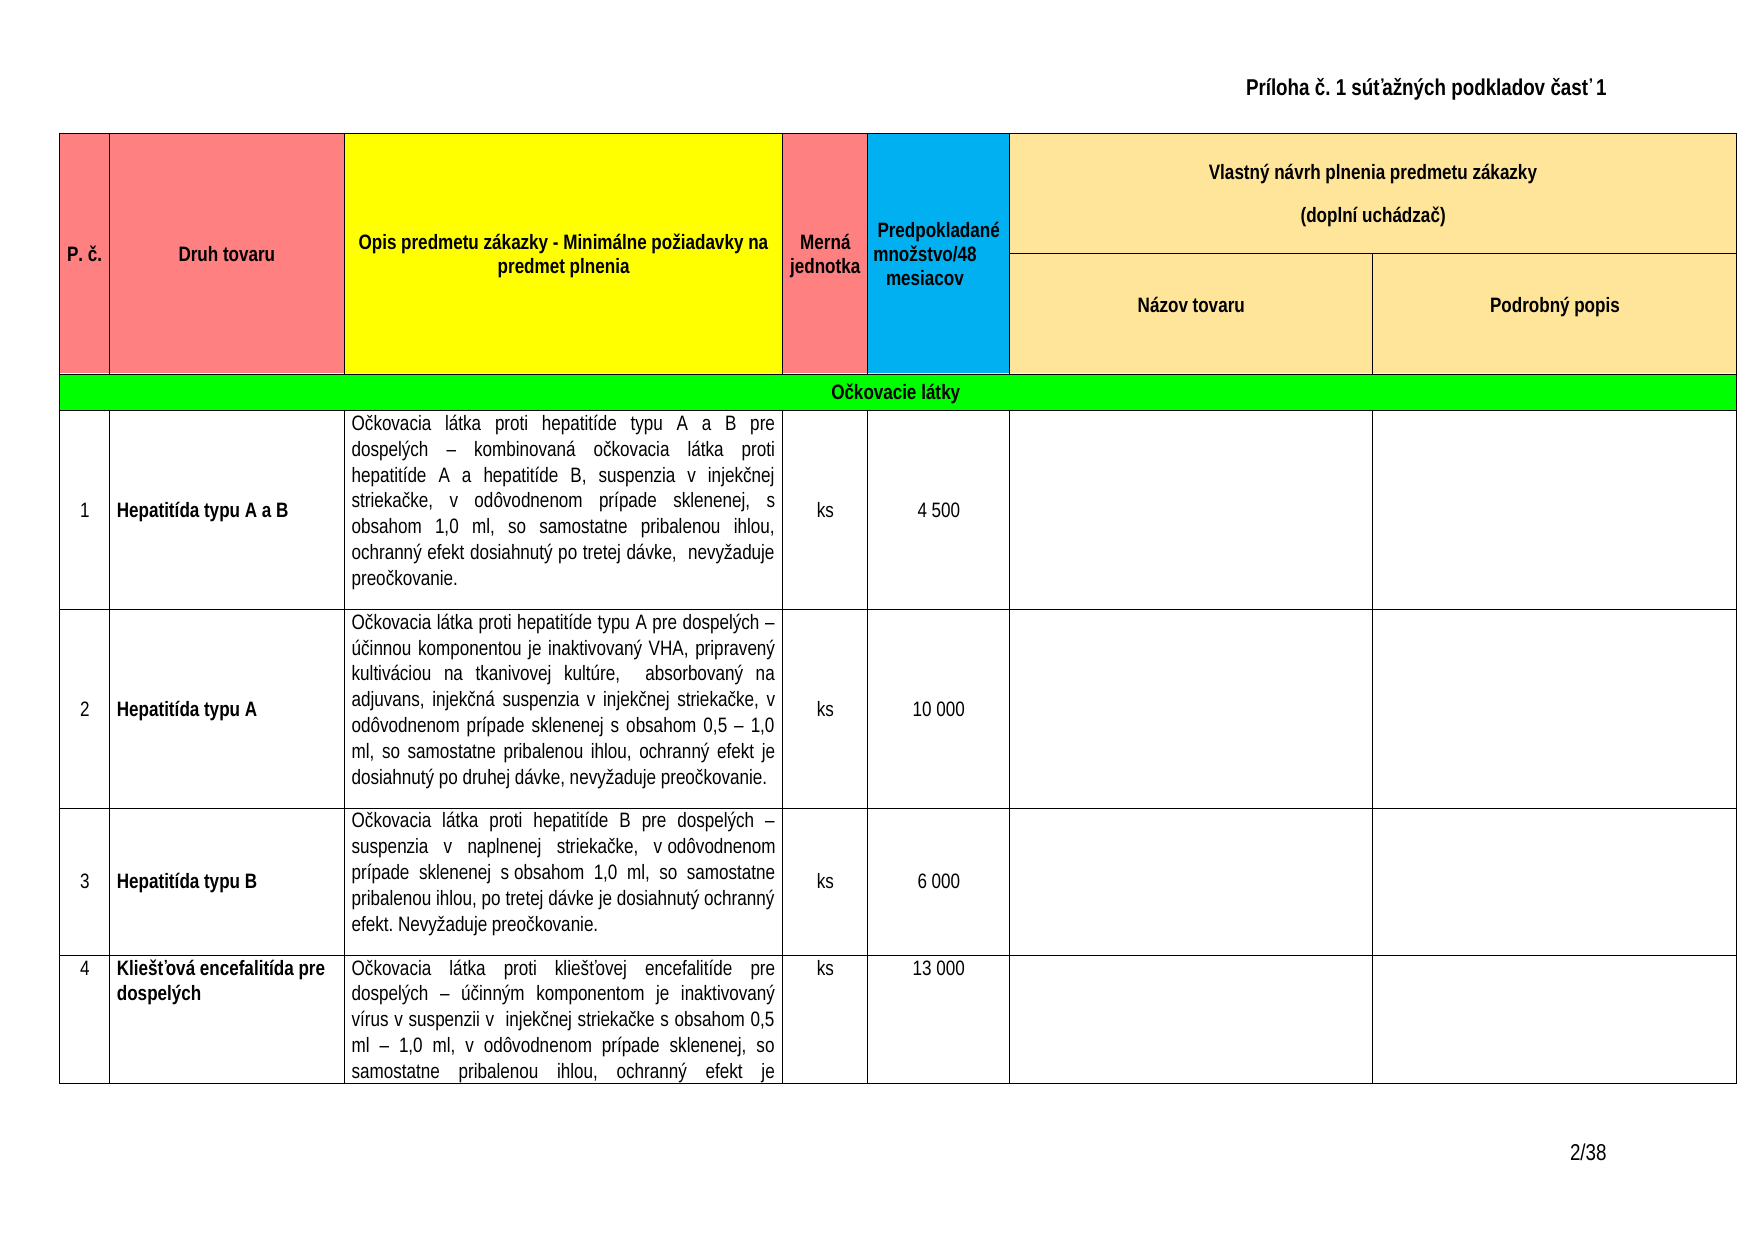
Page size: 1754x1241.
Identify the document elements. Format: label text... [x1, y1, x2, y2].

table_cell Hepatitída typu B [110, 809, 344, 954]
table_cell ks [783, 411, 867, 609]
table_cell 4 500 [868, 411, 1009, 609]
table_cell 6 000 [868, 809, 1009, 954]
table_cell [1373, 411, 1736, 609]
table_cell [1010, 809, 1372, 954]
table_header Opis predmetu zákazky - Minimálne požiadavky na predmet plnenia [345, 134, 782, 373]
table_cell Očkovacia látka proti hepatitíde B pre dospelých – suspenzia v naplnenej striekačke, v odôvodnenom prípade sklenenej s obsahom 1,0 ml, so samostatne pribalenou ihlou, po tretej dávke je dosiahnutý ochranný efekt. Nevyžaduje preočkovanie. [345, 809, 782, 954]
table_cell 3 [60, 809, 109, 954]
table_header P. č. [60, 134, 109, 373]
table_cell ks [783, 956, 867, 1083]
table_cell Názov tovaru [1010, 254, 1372, 373]
table_cell Hepatitída typu A [110, 610, 344, 807]
table_header Druh tovaru [110, 134, 344, 373]
table_cell 10 000 [868, 610, 1009, 807]
table_cell 4 [60, 956, 109, 1083]
table_cell Očkovacie látky [60, 375, 1736, 410]
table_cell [345, 956, 782, 1083]
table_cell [110, 956, 344, 1083]
table_header Vlastný návrh plnenia predmetu zákazky (doplní uchádzač) [1010, 134, 1736, 253]
table_cell 2 [60, 610, 109, 807]
table_cell [1373, 610, 1736, 807]
table_cell Očkovacia látka proti hepatitíde typu A a B pre dospelých – kombinovaná očkovacia látka proti hepatitíde A a hepatitíde B, suspenzia v injekčnej striekačke, v odôvodnenom prípade sklenenej, s obsahom 1,0 ml, so samostatne pribalenou ihlou, ochranný efekt dosiahnutý po tretej dávke, nevyžaduje preočkovanie. [345, 411, 782, 609]
table_cell [1010, 411, 1372, 609]
table_cell [1010, 956, 1372, 1083]
table_header Predpokladané množstvo/48 mesiacov [868, 134, 1009, 373]
table_cell Podrobný popis [1373, 254, 1736, 373]
table_cell 13 000 [868, 956, 1009, 1083]
table_cell [1010, 610, 1372, 807]
table_cell ks [783, 610, 867, 807]
table_cell 1 [60, 411, 109, 609]
table_cell [1373, 809, 1736, 954]
table_cell Hepatitída typu A a B [110, 411, 344, 609]
table_cell [1373, 956, 1736, 1083]
table_cell ks [783, 809, 867, 954]
table_cell Očkovacia látka proti hepatitíde typu A pre dospelých – účinnou komponentou je inaktivovaný VHA, pripravený kultiváciou na tkanivovej kultúre, absorbovaný na adjuvans, injekčná suspenzia v injekčnej striekačke, v odôvodnenom prípade sklenenej s obsahom 0,5 – 1,0 ml, so samostatne pribalenou ihlou, ochranný efekt je dosiahnutý po druhej dávke, nevyžaduje preočkovanie. [345, 610, 782, 807]
table_header Merná jednotka [783, 134, 867, 373]
